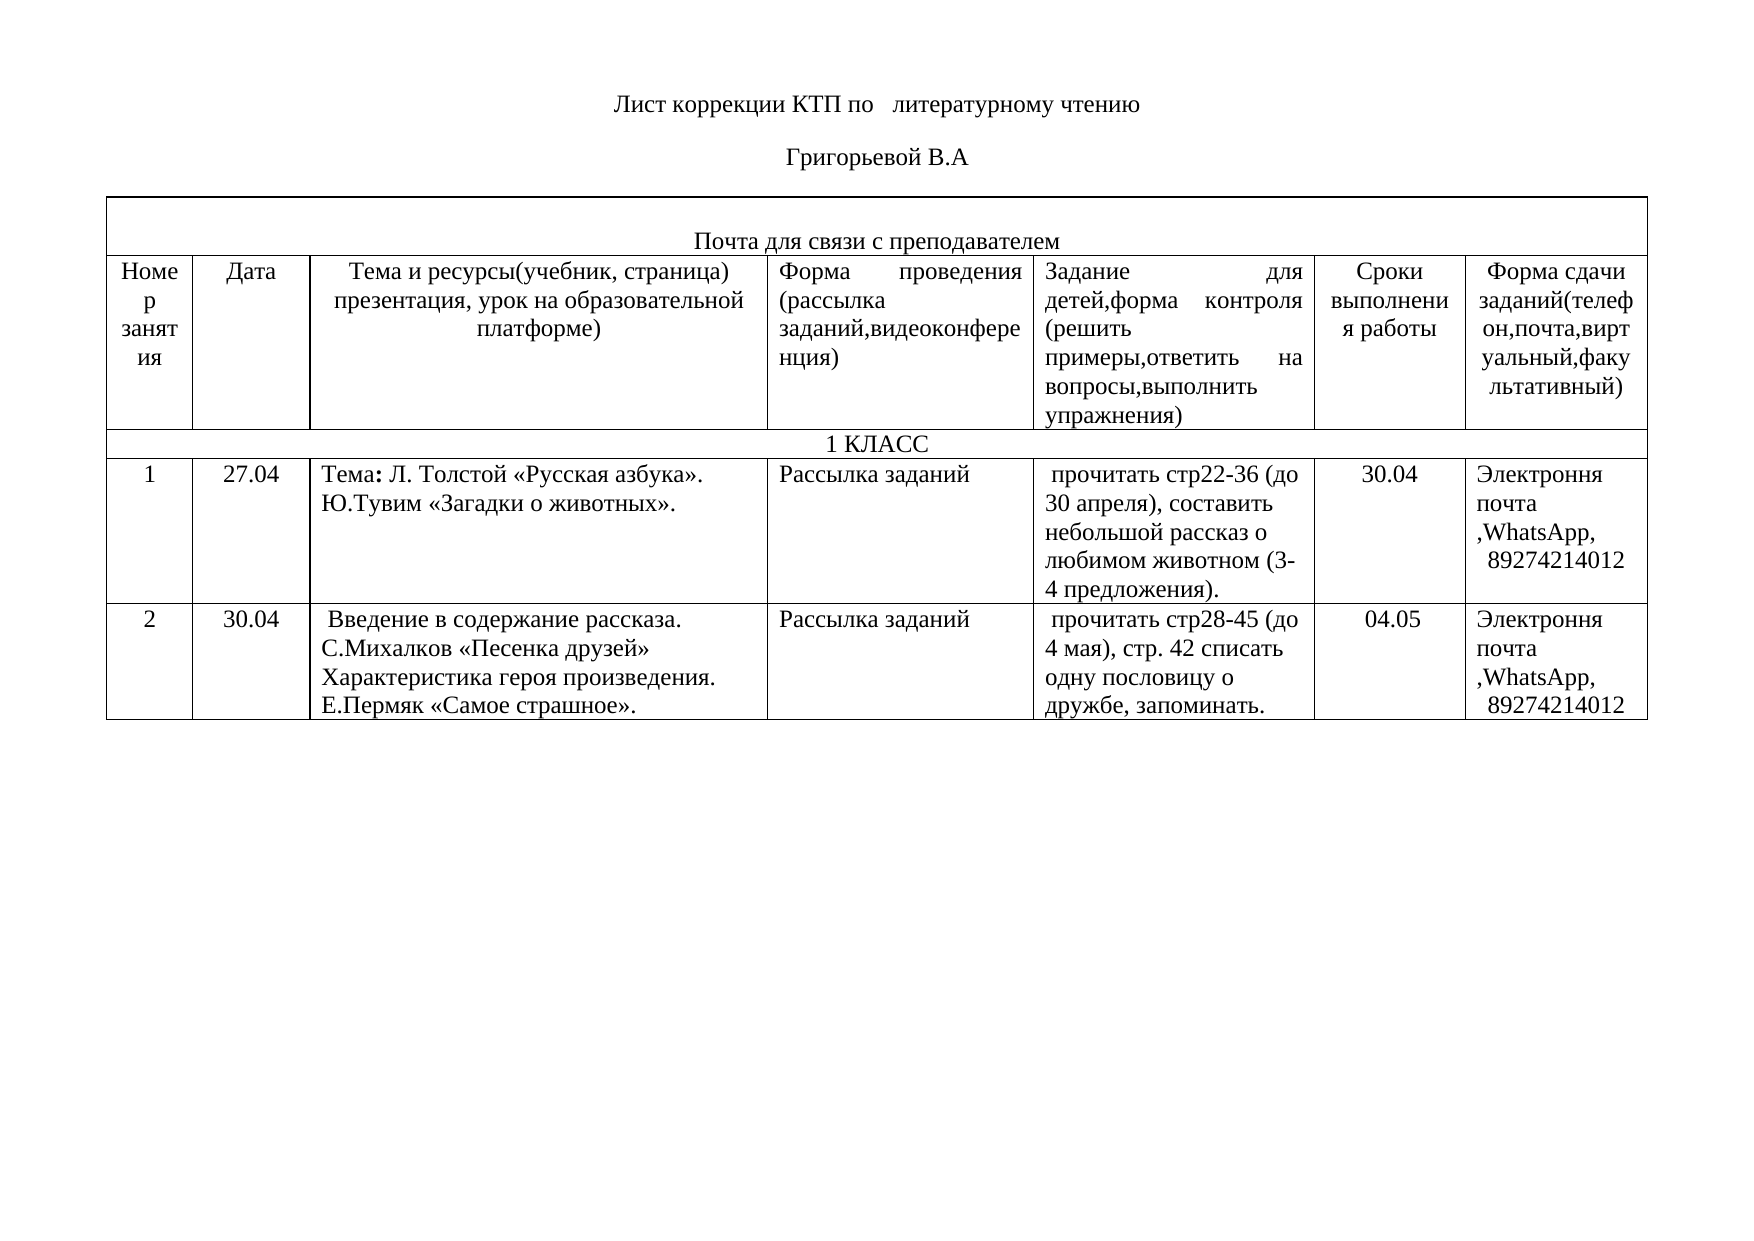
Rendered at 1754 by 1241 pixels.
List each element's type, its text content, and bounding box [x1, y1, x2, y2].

table_header Почта для связи с преподавателем [107, 198, 1647, 255]
table_cell Сроки выполнения работы [1315, 256, 1465, 428]
table_cell 2 [107, 604, 192, 719]
table_cell прочитать стр28-45 (до 4 мая), стр. 42 списать одну пословицу о дружбе, запоминать. [1034, 604, 1314, 719]
table_cell прочитать стр22-36 (до 30 апреля), составить небольшой рассказ о любимом животном (3-4 предложения). [1034, 459, 1314, 603]
table_cell Дата [193, 256, 309, 428]
table_cell Задание для детей,форма контроля (решить примеры,ответить на вопросы,выполнить упражнения) [1034, 256, 1314, 428]
table_cell 27.04 [193, 459, 309, 603]
table_cell 30.04 [193, 604, 309, 719]
table_cell Рассылка заданий [768, 604, 1033, 719]
table_cell Тема и ресурсы(учебник, страница) презентация, урок на образовательной платформе) [311, 256, 767, 428]
table_cell 1 КЛАСС [107, 430, 1647, 458]
table_cell 04.05 [1315, 604, 1465, 719]
table_cell Электроння почта,WhatsApp, 89274214012 [1466, 604, 1647, 719]
table_cell Тема: Л. Толстой «Русская азбука». Ю.Тувим «Загадки о животных». [311, 459, 767, 603]
table_cell Введение в содержание рассказа. С.Михалков «Песенка друзей» Характеристика героя произведения. Е.Пермяк «Самое страшное». [311, 604, 767, 719]
text Григорьевой В.А [118, 142, 1636, 171]
table_cell Форма проведения (рассылка заданий,видеоконференция) [768, 256, 1033, 428]
table_cell 30.04 [1315, 459, 1465, 603]
table_cell Рассылка заданий [768, 459, 1033, 603]
table_cell Номер занятия [107, 256, 192, 428]
table_cell Электроння почта,WhatsApp, 89274214012 [1466, 459, 1647, 603]
table_cell Форма сдачи заданий(телефон,почта,виртуальный,факультативный) [1466, 256, 1647, 428]
table_cell 1 [107, 459, 192, 603]
text Лист коррекции КТП по литературному чтению [118, 89, 1636, 117]
